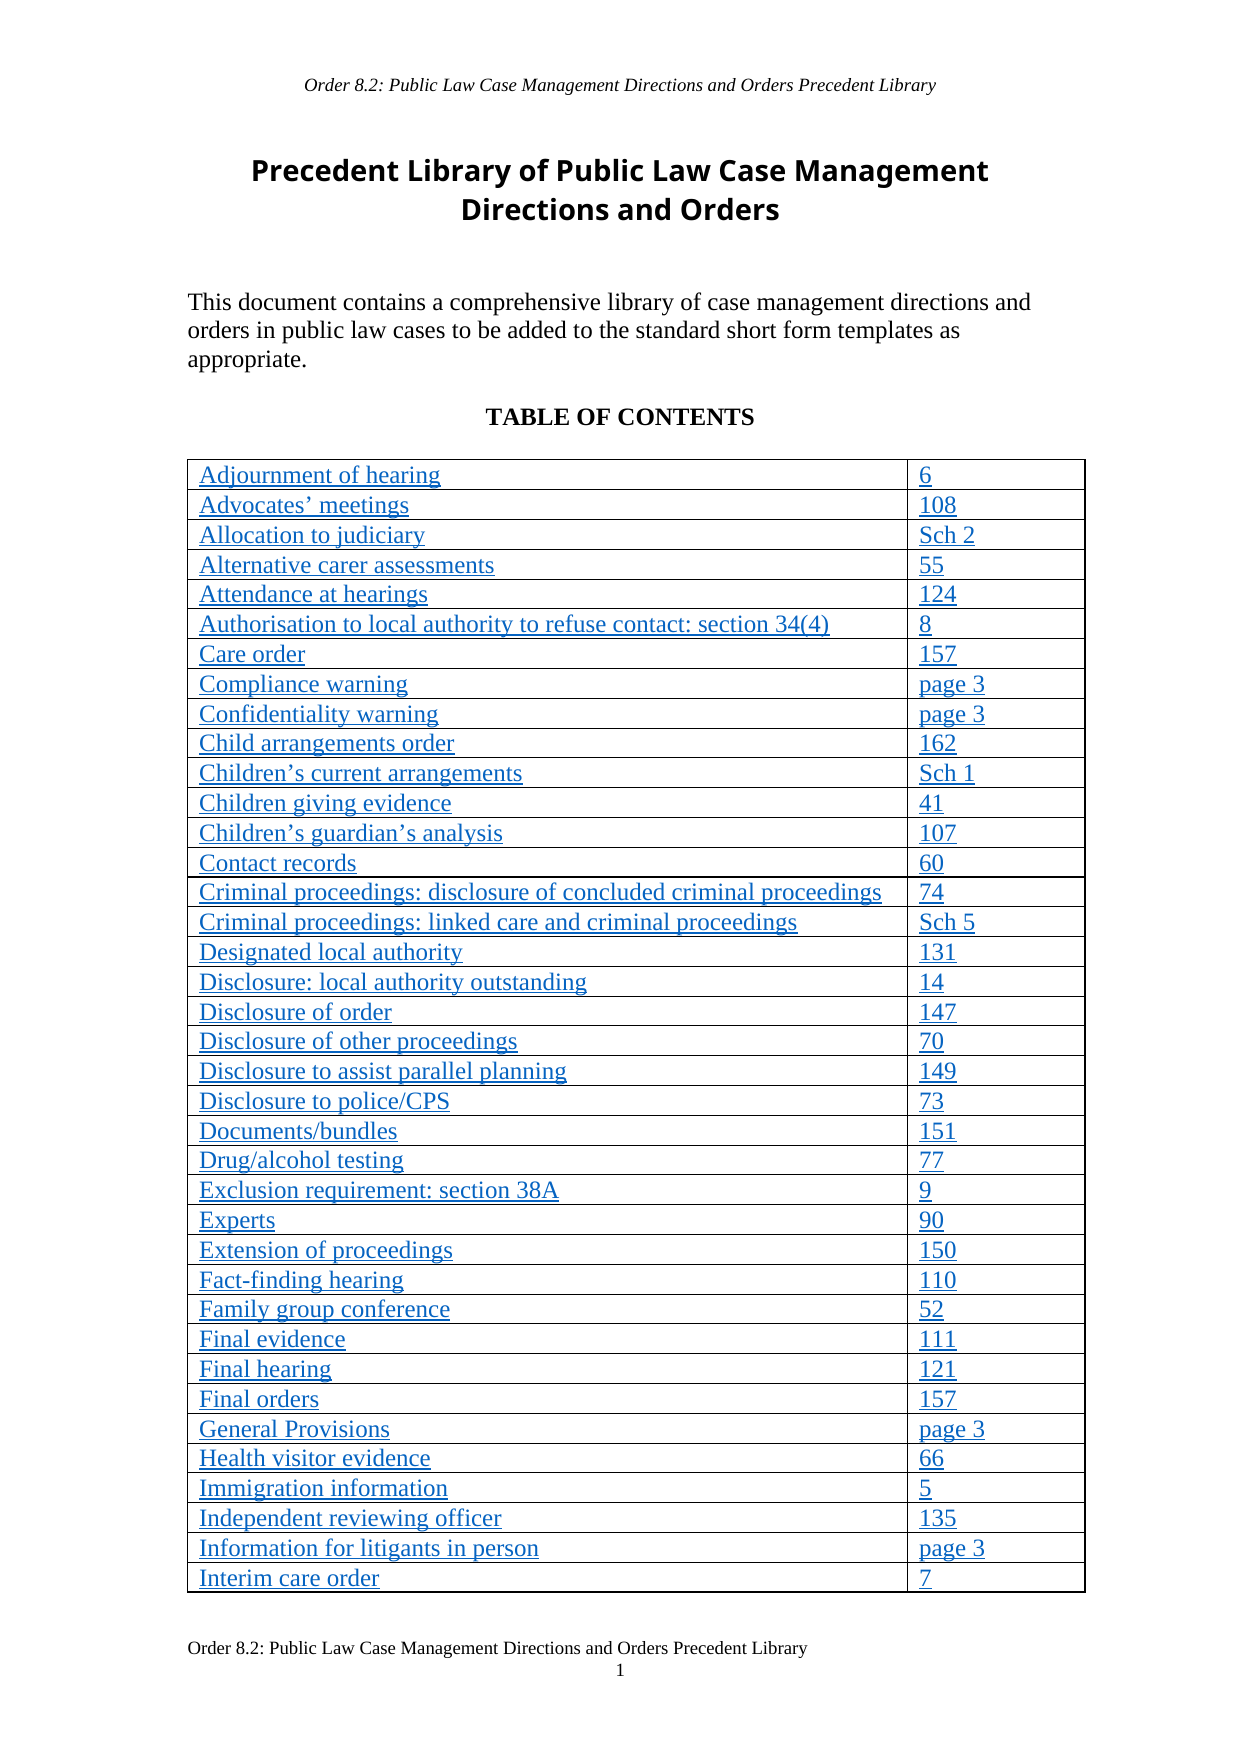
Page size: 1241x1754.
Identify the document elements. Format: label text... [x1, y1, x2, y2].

table_cell 110 [908, 1265, 1084, 1293]
table_cell Interim care order [188, 1563, 907, 1591]
table_cell Immigration information [188, 1473, 907, 1502]
table_cell 111 [908, 1324, 1084, 1353]
table_cell Designated local authority [188, 937, 907, 966]
text This document contains a comprehensive library of case management directions and orders in public law cases to be added to the standard short form templates as appropriate. [187, 287, 1053, 373]
table_cell 73 [908, 1086, 1084, 1115]
table_cell Final evidence [188, 1324, 907, 1353]
table_cell 147 [908, 997, 1084, 1025]
table_cell Disclosure to assist parallel planning [188, 1056, 907, 1085]
table_cell 14 [908, 967, 1084, 996]
table_cell Disclosure of order [188, 997, 907, 1025]
table_cell 52 [908, 1295, 1084, 1323]
table_cell Children giving evidence [188, 788, 907, 817]
table_cell 149 [908, 1056, 1084, 1085]
table_cell 107 [908, 818, 1084, 847]
table_cell Allocation to judiciary [188, 520, 907, 549]
table_cell 150 [908, 1235, 1084, 1264]
table_cell Child arrangements order [188, 729, 907, 757]
table_cell Attendance at hearings [188, 580, 907, 608]
table_cell Disclosure of other proceedings [188, 1026, 907, 1055]
table_cell page 3 [908, 699, 1084, 727]
table_cell Independent reviewing officer [188, 1503, 907, 1532]
table_cell 131 [908, 937, 1084, 966]
table_cell 55 [908, 550, 1084, 578]
table_cell page 3 [908, 1533, 1084, 1562]
table_cell Children’s current arrangements [188, 758, 907, 787]
table_cell Care order [188, 639, 907, 668]
table_cell 121 [908, 1354, 1084, 1383]
table_cell Alternative carer assessments [188, 550, 907, 578]
table_header Adjournment of hearing [188, 460, 907, 489]
table_cell Final orders [188, 1384, 907, 1413]
table_cell Information for litigants in person [188, 1533, 907, 1562]
table_cell Experts [188, 1205, 907, 1234]
table_cell 70 [908, 1026, 1084, 1055]
table_cell Contact records [188, 848, 907, 876]
text Precedent Library of Public Law Case Management Directions and Orders [187, 150, 1053, 229]
table_cell 74 [908, 878, 1084, 906]
table_cell 5 [908, 1473, 1084, 1502]
table_cell 108 [908, 490, 1084, 519]
table_cell General Provisions [188, 1414, 907, 1442]
table_cell Drug/alcohol testing [188, 1146, 907, 1174]
table_cell 60 [908, 848, 1084, 876]
table_cell 124 [908, 580, 1084, 608]
table_cell Criminal proceedings: linked care and criminal proceedings [188, 907, 907, 936]
table_header 6 [908, 460, 1084, 489]
table_cell Compliance warning [188, 669, 907, 698]
table_cell 135 [908, 1503, 1084, 1532]
table_cell Children’s guardian’s analysis [188, 818, 907, 847]
table_cell 77 [908, 1146, 1084, 1174]
table_cell Sch 1 [908, 758, 1084, 787]
table_cell 8 [908, 609, 1084, 638]
table_cell Sch 2 [908, 520, 1084, 549]
table_cell 151 [908, 1116, 1084, 1144]
table_cell Final hearing [188, 1354, 907, 1383]
table_cell 41 [908, 788, 1084, 817]
table_cell Authorisation to local authority to refuse contact: section 34(4) [188, 609, 907, 638]
table_cell page 3 [908, 1414, 1084, 1442]
table_cell 162 [908, 729, 1084, 757]
table_cell 157 [908, 639, 1084, 668]
table_cell Disclosure to police/CPS [188, 1086, 907, 1115]
table_cell Fact-finding hearing [188, 1265, 907, 1293]
table_cell 90 [908, 1205, 1084, 1234]
text TABLE OF CONTENTS [187, 402, 1053, 431]
table_cell Sch 5 [908, 907, 1084, 936]
table_cell Exclusion requirement: section 38A [188, 1175, 907, 1204]
table_cell Confidentiality warning [188, 699, 907, 727]
table_cell page 3 [908, 669, 1084, 698]
table_cell Family group conference [188, 1295, 907, 1323]
table_cell Documents/bundles [188, 1116, 907, 1144]
table_cell Criminal proceedings: disclosure of concluded criminal proceedings [188, 878, 907, 906]
table_cell Disclosure: local authority outstanding [188, 967, 907, 996]
table_cell 66 [908, 1444, 1084, 1472]
table_cell Advocates’ meetings [188, 490, 907, 519]
table_cell 157 [908, 1384, 1084, 1413]
table_cell 9 [908, 1175, 1084, 1204]
table_cell Health visitor evidence [188, 1444, 907, 1472]
table_cell Extension of proceedings [188, 1235, 907, 1264]
table_cell 7 [908, 1563, 1084, 1591]
